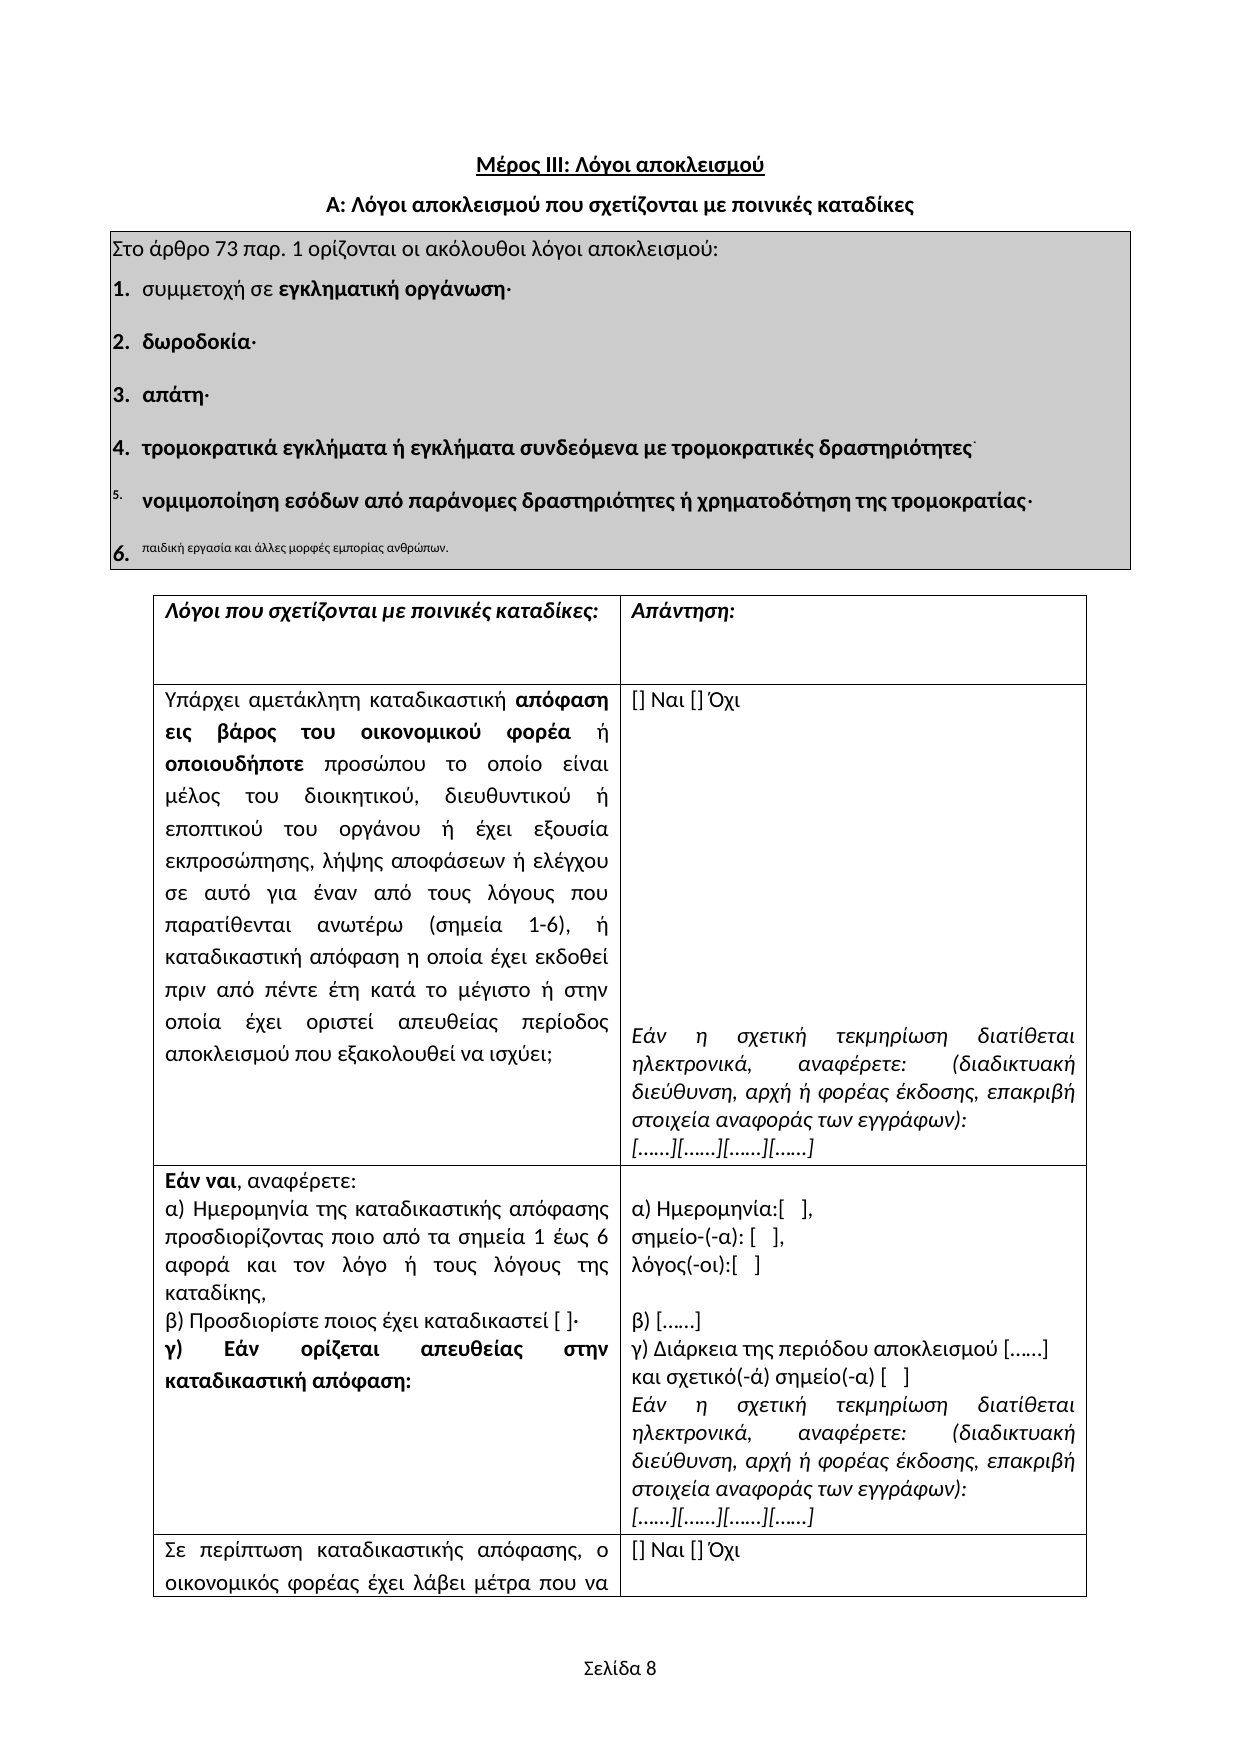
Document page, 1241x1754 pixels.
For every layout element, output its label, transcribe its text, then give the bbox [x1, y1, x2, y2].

list συμμετοχή σε εγκληματική οργάνωση· [111, 272, 1130, 302]
list νομιμοποίηση εσόδων από παράνομες δραστηριότητες ή χρηματοδότηση της τρομοκρατίας· [111, 484, 1130, 514]
table_cell [] Ναι [] Όχι Εάν η σχετική τεκμηρίωση διατίθεται ηλεκτρονικά, αναφέρετε: (διαδικτυακή διεύθυνση, αρχή ή φορέας έκδοσης, επακριβή στοιχεία αναφοράς των εγγράφων): [……][……][……][……] [621, 685, 1086, 1165]
table_cell Εάν ναι, αναφέρετε: α) Ημερομηνία της καταδικαστικής απόφασης προσδιορίζοντας ποιο από τα σημεία 1 έως 6 αφορά και τον λόγο ή τους λόγους της καταδίκης, β) Προσδιορίστε ποιος έχει καταδικαστεί [ ]· γ) Εάν ορίζεται απευθείας στην καταδικαστική απόφαση: [154, 1166, 620, 1534]
text Α: Λόγοι αποκλεισμού που σχετίζονται με ποινικές καταδίκες [112, 191, 1128, 218]
list δωροδοκία· [111, 324, 1130, 355]
table_cell Υπάρχει αμετάκλητη καταδικαστική απόφαση εις βάρος του οικονομικού φορέα ή οποιουδήποτε προσώπου το οποίο είναι μέλος του διοικητικού, διευθυντικού ή εποπτικού του οργάνου ή έχει εξουσία εκπροσώπησης, λήψης αποφάσεων ή ελέγχου σε αυτό για έναν από τους λόγους που παρατίθενται ανωτέρω (σημεία 1-6), ή καταδικαστική απόφαση η οποία έχει εκδοθεί πριν από πέντε έτη κατά το μέγιστο ή στην οποία έχει οριστεί απευθείας περίοδος αποκλεισμού που εξακολουθεί να ισχύει; [154, 685, 620, 1165]
text Στο άρθρο 73 παρ. 1 ορίζονται οι ακόλουθοι λόγοι αποκλεισμού: [111, 232, 1130, 262]
list παιδική εργασία και άλλες μορφές εμπορίας ανθρώπων. [111, 537, 1130, 569]
table_header Λόγοι που σχετίζονται με ποινικές καταδίκες: [154, 596, 620, 684]
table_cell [154, 1535, 620, 1596]
list απάτη· [111, 378, 1130, 408]
table_cell [] Ναι [] Όχι [621, 1535, 1086, 1596]
table_header Απάντηση: [621, 596, 1086, 684]
text Μέρος III: Λόγοι αποκλεισμού [112, 150, 1128, 178]
list τρομοκρατικά εγκλήματα ή εγκλήματα συνδεόμενα με τρομοκρατικές δραστηριότητες· [111, 431, 1130, 461]
table_cell α) Ημερομηνία:[ ], σημείο-(-α): [ ], λόγος(-οι):[ ] β) [……] γ) Διάρκεια της περιόδου αποκλεισμού [……] και σχετικό(-ά) σημείο(-α) [ ] Εάν η σχετική τεκμηρίωση διατίθεται ηλεκτρονικά, αναφέρετε: (διαδικτυακή διεύθυνση, αρχή ή φορέας έκδοσης, επακριβή στοιχεία αναφοράς των εγγράφων): [……][……][……][……] [621, 1166, 1086, 1534]
